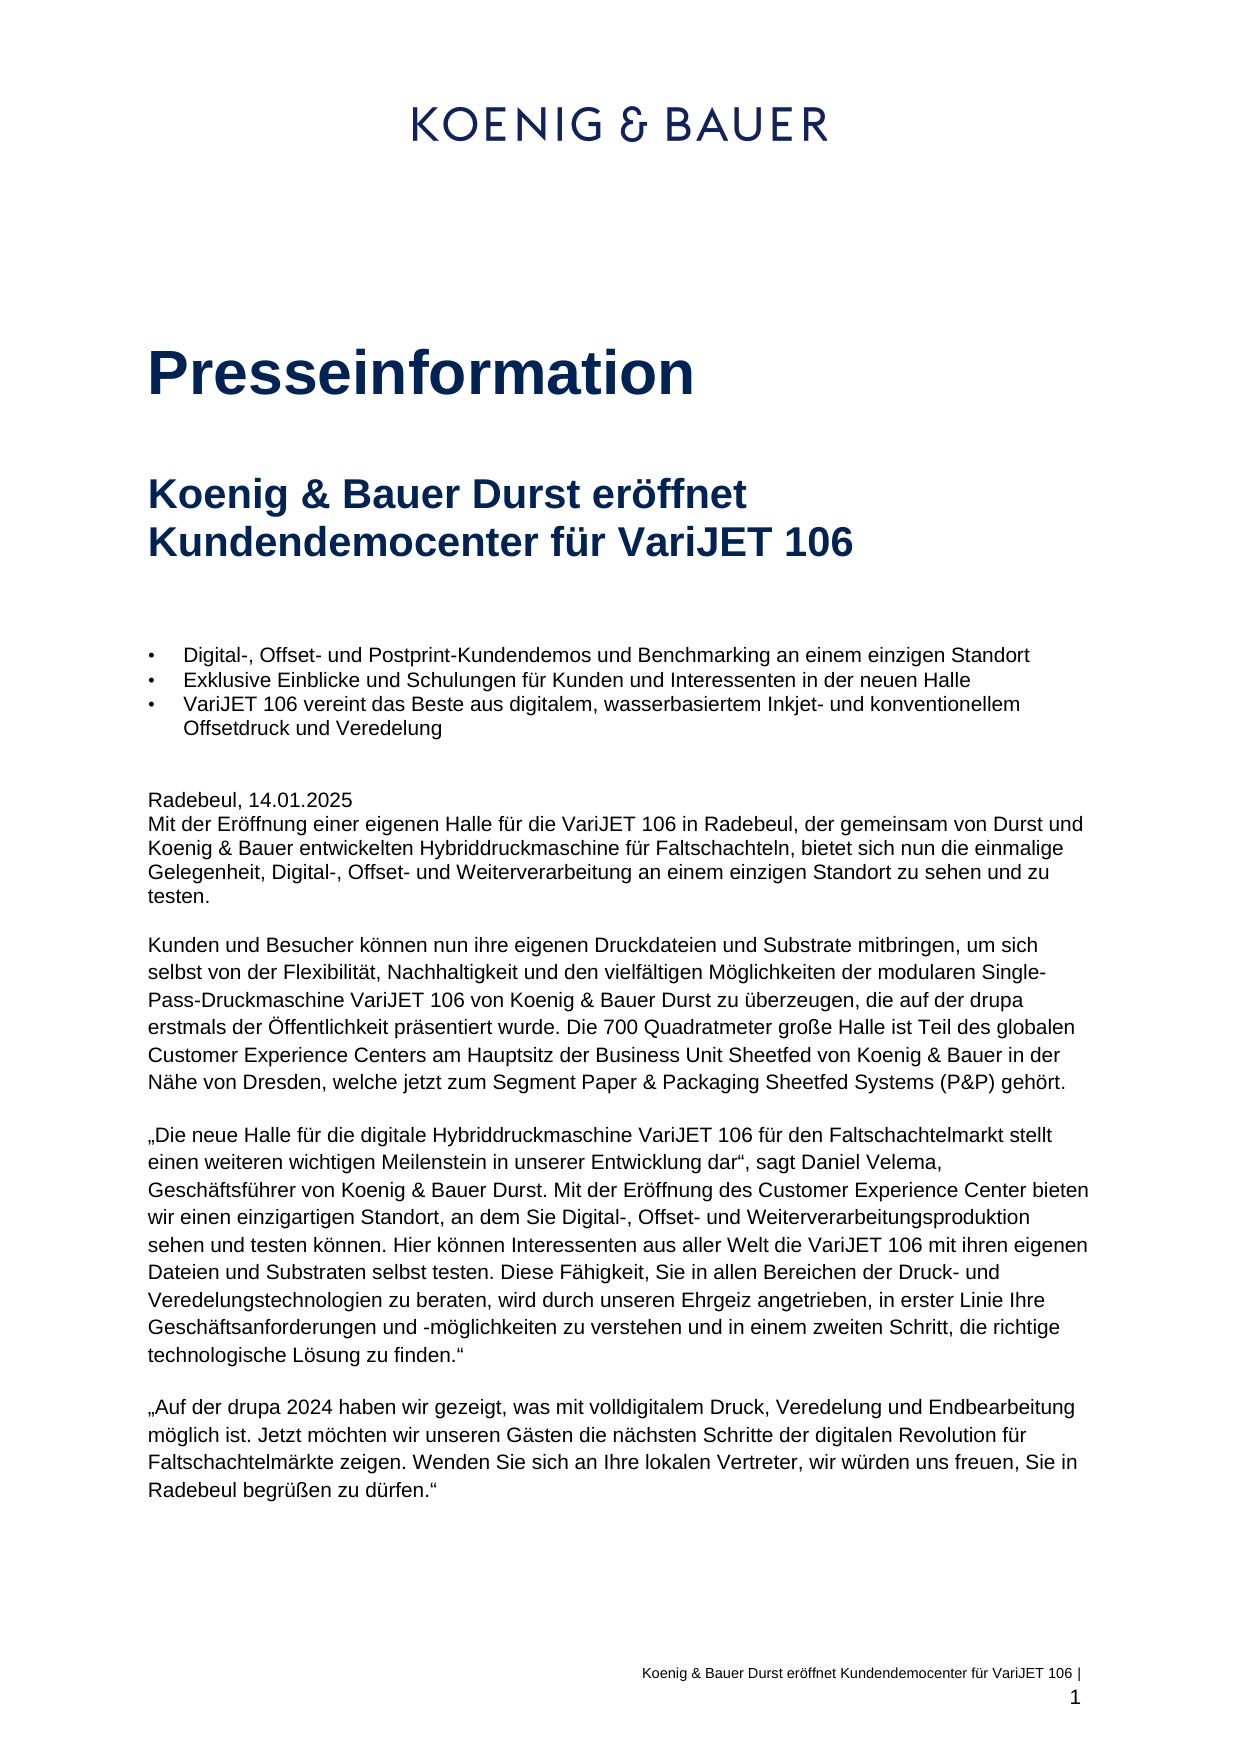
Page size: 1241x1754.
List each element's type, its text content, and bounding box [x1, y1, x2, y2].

title Presseinformation [148, 336, 1092, 407]
list Digital-, Offset- und Postprint-Kundendemos und Benchmarking an einem einzigen Standort [148, 643, 1092, 667]
text Kunden und Besucher können nun ihre eigenen Druckdateien und Substrate mitbringen, um sich selbst von der Flexibilität, Nachhaltigkeit und den vielfältigen Möglichkeiten der modularen Single-Pass-Druckmaschine VariJET 106 von Koenig & Bauer Durst zu überzeugen, die auf der drupa erstmals der Öffentlichkeit präsentiert wurde. Die 700 Quadratmeter große Halle ist Teil des globalen Customer Experience Centers am Hauptsitz der Business Unit Sheetfed von Koenig & Bauer in der Nähe von Dresden, welche jetzt zum Segment Paper & Packaging Sheetfed Systems (P&P) gehört. [148, 932, 1092, 1094]
picture [413, 106, 828, 142]
list VariJET 106 vereint das Beste aus digitalem, wasserbasiertem Inkjet- und konventionellem Offsetdruck und Veredelung [148, 692, 1092, 740]
text Radebeul, 14.01.2025 Mit der Eröffnung einer eigenen Halle für die VariJET 106 in Radebeul, der gemeinsam von Durst und Koenig & Bauer entwickelten Hybriddruckmaschine für Faltschachteln, bietet sich nun die einmalige Gelegenheit, Digital-, Offset- und Weiterverarbeitung an einem einzigen Standort zu sehen und zu testen. [148, 788, 1092, 907]
text „Auf der drupa 2024 haben wir gezeigt, was mit volldigitalem Druck, Veredelung und Endbearbeitung möglich ist. Jetzt möchten wir unseren Gästen die nächsten Schritte der digitalen Revolution für Faltschachtelmärkte zeigen. Wenden Sie sich an Ihre lokalen Vertreter, wir würden uns freuen, Sie in Radebeul begrüßen zu dürfen.“ [148, 1395, 1092, 1501]
list Exklusive Einblicke und Schulungen für Kunden und Interessenten in der neuen Halle [148, 667, 1092, 692]
subtitle Koenig & Bauer Durst eröffnet Kundendemocenter für VariJET 106 [148, 470, 1092, 566]
text „Die neue Halle für die digitale Hybriddruckmaschine VariJET 106 für den Faltschachtelmarkt stellt einen weiteren wichtigen Meilenstein in unserer Entwicklung dar“, sagt Daniel Velema, Geschäftsführer von Koenig & Bauer Durst. Mit der Eröffnung des Customer Experience Center bieten wir einen einzigartigen Standort, an dem Sie Digital-, Offset- und Weiterverarbeitungsproduktion sehen und testen können. Hier können Interessenten aus aller Welt die VariJET 106 mit ihren eigenen Dateien und Substraten selbst testen. Diese Fähigkeit, Sie in allen Bereichen der Druck- und Veredelungstechnologien zu beraten, wird durch unseren Ehrgeiz angetrieben, in erster Linie Ihre Geschäftsanforderungen und -möglichkeiten zu verstehen und in einem zweiten Schritt, die richtige technologische Lösung zu finden.“ [148, 1122, 1092, 1366]
